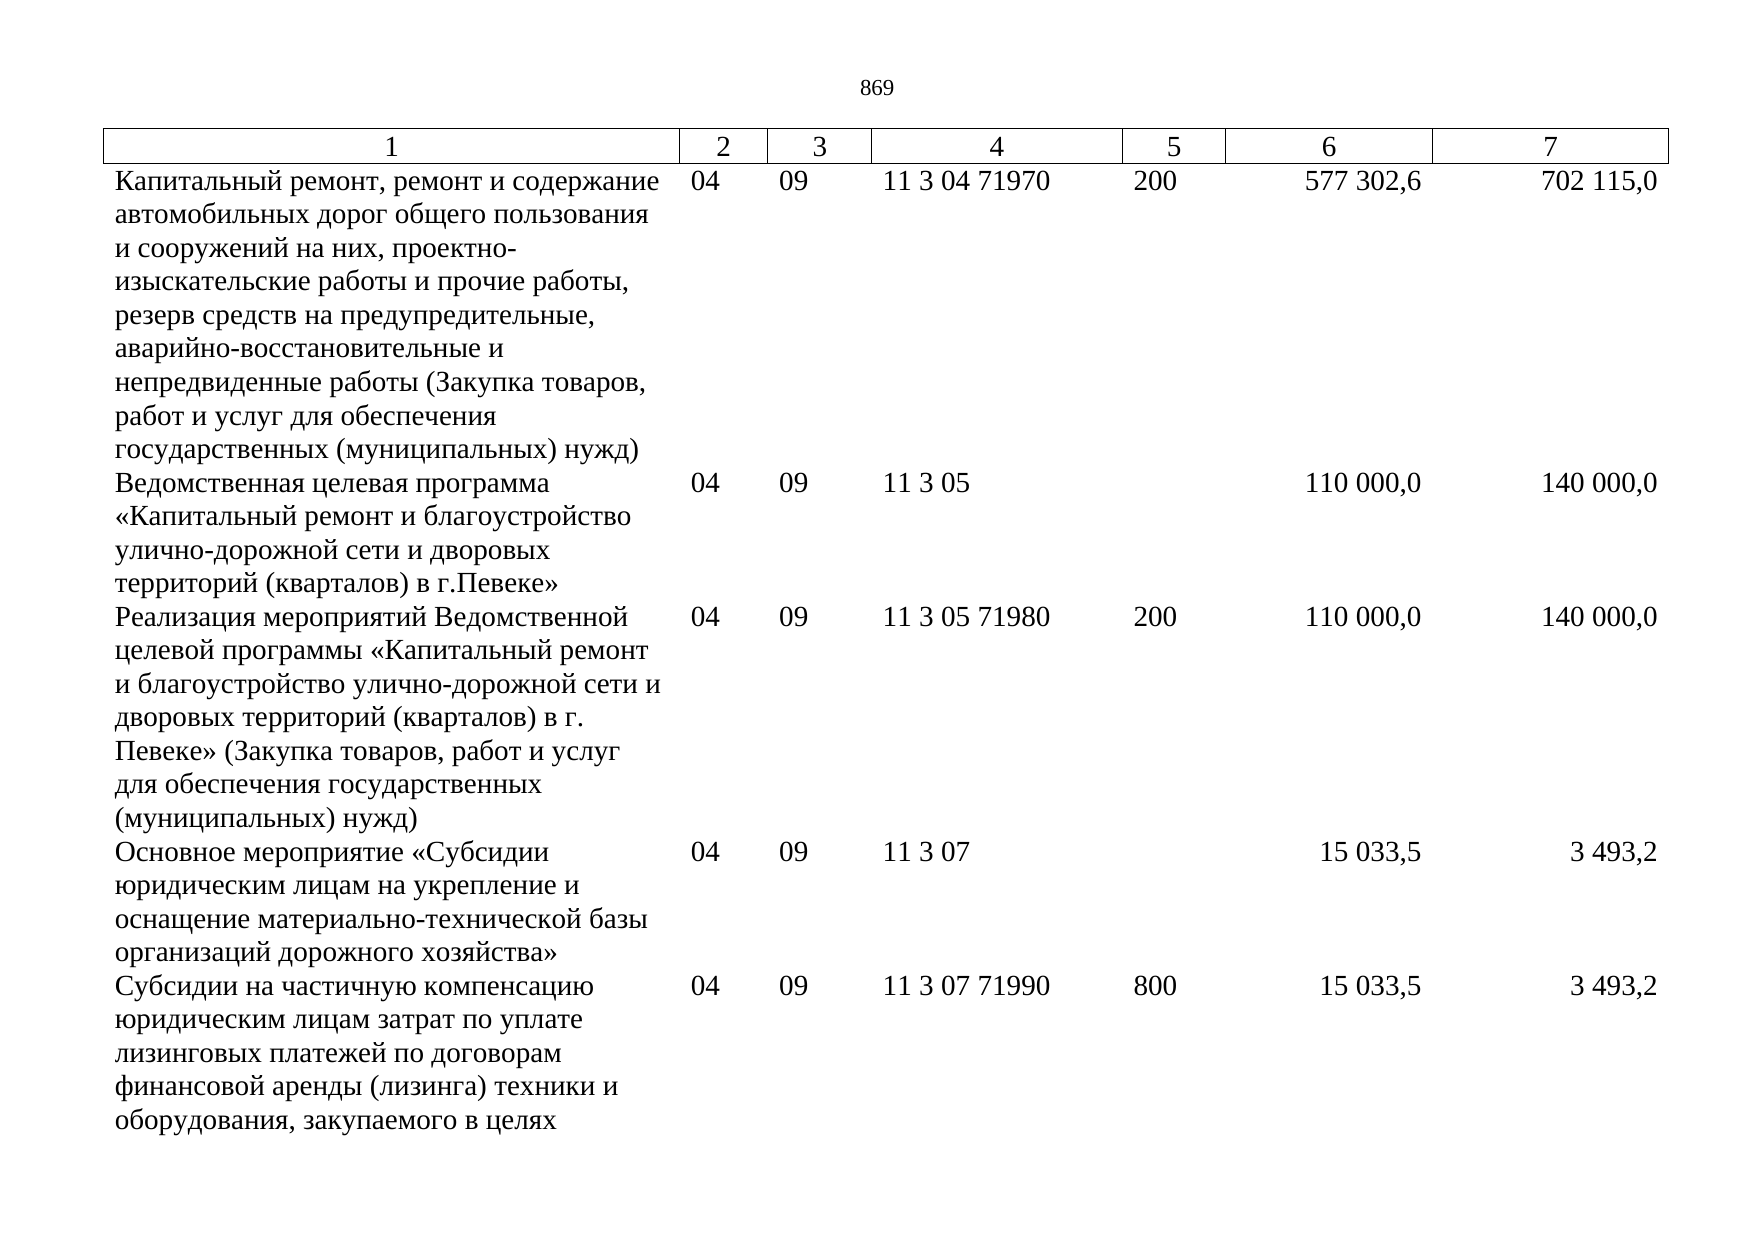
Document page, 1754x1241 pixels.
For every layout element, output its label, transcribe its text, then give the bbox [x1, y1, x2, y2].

table_header 4 [872, 129, 1122, 163]
table_header 6 [1226, 129, 1432, 163]
table_header 1 [104, 129, 679, 163]
table_header 7 [1433, 129, 1668, 163]
table_header 2 [680, 129, 767, 163]
table_header 5 [1123, 129, 1225, 163]
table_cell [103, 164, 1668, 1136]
table_header 3 [768, 129, 871, 163]
